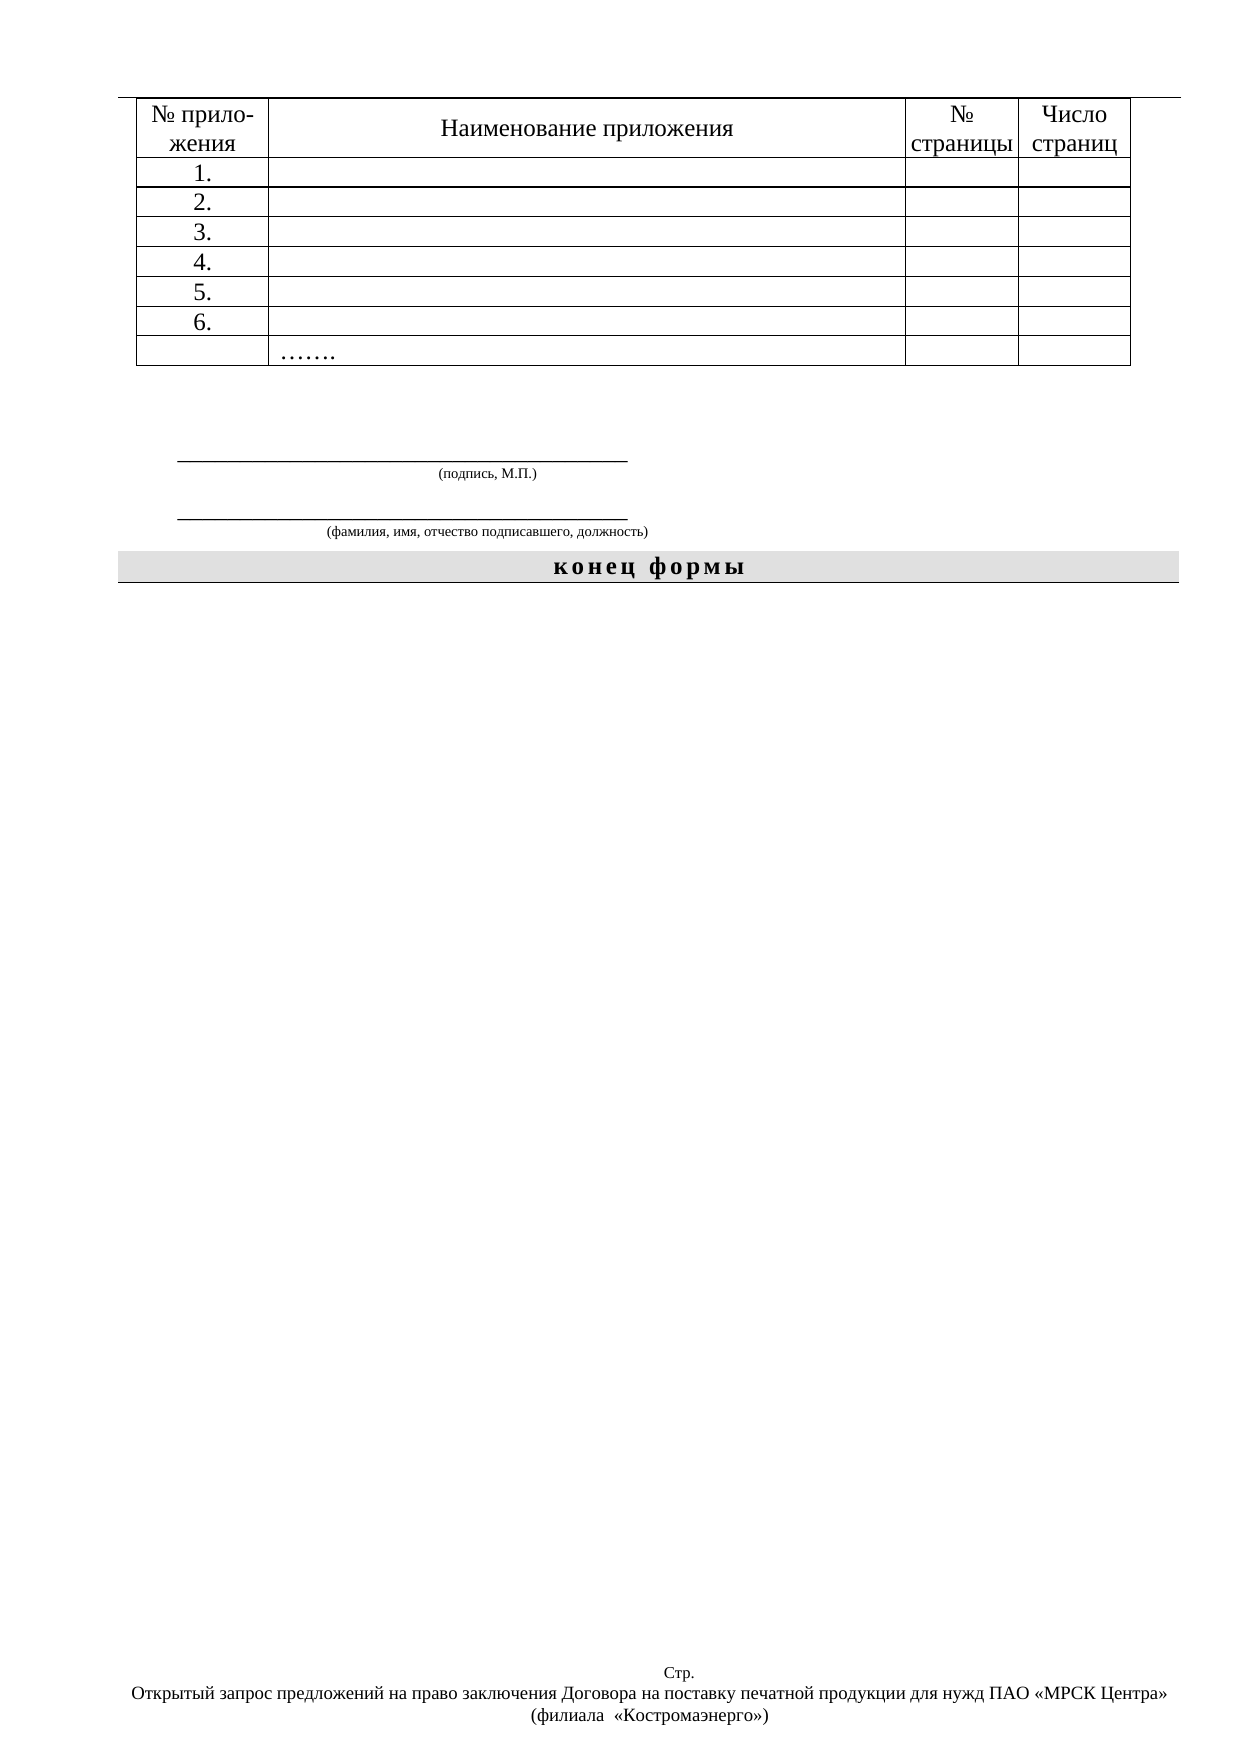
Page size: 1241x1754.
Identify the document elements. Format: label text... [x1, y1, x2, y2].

table_cell [906, 307, 1018, 335]
text ____________________________________ [118, 494, 1181, 522]
table_header № прило-жения [137, 99, 268, 157]
table_cell [906, 247, 1018, 276]
table_cell [269, 158, 905, 186]
table_cell [269, 188, 905, 216]
table_cell 5. [137, 277, 268, 306]
text (фамилия, имя, отчество подписавшего, должность) [118, 522, 797, 551]
table_cell [906, 188, 1018, 216]
table_cell [1019, 217, 1130, 246]
table_cell 6. [137, 307, 268, 335]
table_cell 2. [137, 188, 268, 216]
table_cell [1019, 188, 1130, 216]
text (подпись, М.П.) [118, 465, 797, 494]
table_cell [906, 336, 1018, 365]
table_cell ……. [269, 336, 905, 365]
text ____________________________________ [118, 436, 1181, 465]
text конец формы [118, 551, 1179, 582]
table_cell [1019, 336, 1130, 365]
table_cell [1019, 247, 1130, 276]
table_header № страницы [906, 99, 1018, 157]
table_cell [1019, 277, 1130, 306]
table_cell [269, 307, 905, 335]
table_cell [906, 217, 1018, 246]
table_header Число страниц [1019, 99, 1130, 157]
table_cell [1019, 158, 1130, 186]
table_cell [906, 277, 1018, 306]
table_cell [1019, 307, 1130, 335]
table_header Наименование приложения [269, 99, 905, 157]
table_cell 3. [137, 217, 268, 246]
table_cell [906, 158, 1018, 186]
table_cell 4. [137, 247, 268, 276]
table_cell [269, 247, 905, 276]
table_cell [269, 217, 905, 246]
table_cell [137, 336, 268, 365]
table_cell [269, 277, 905, 306]
table_cell 1. [137, 158, 268, 186]
